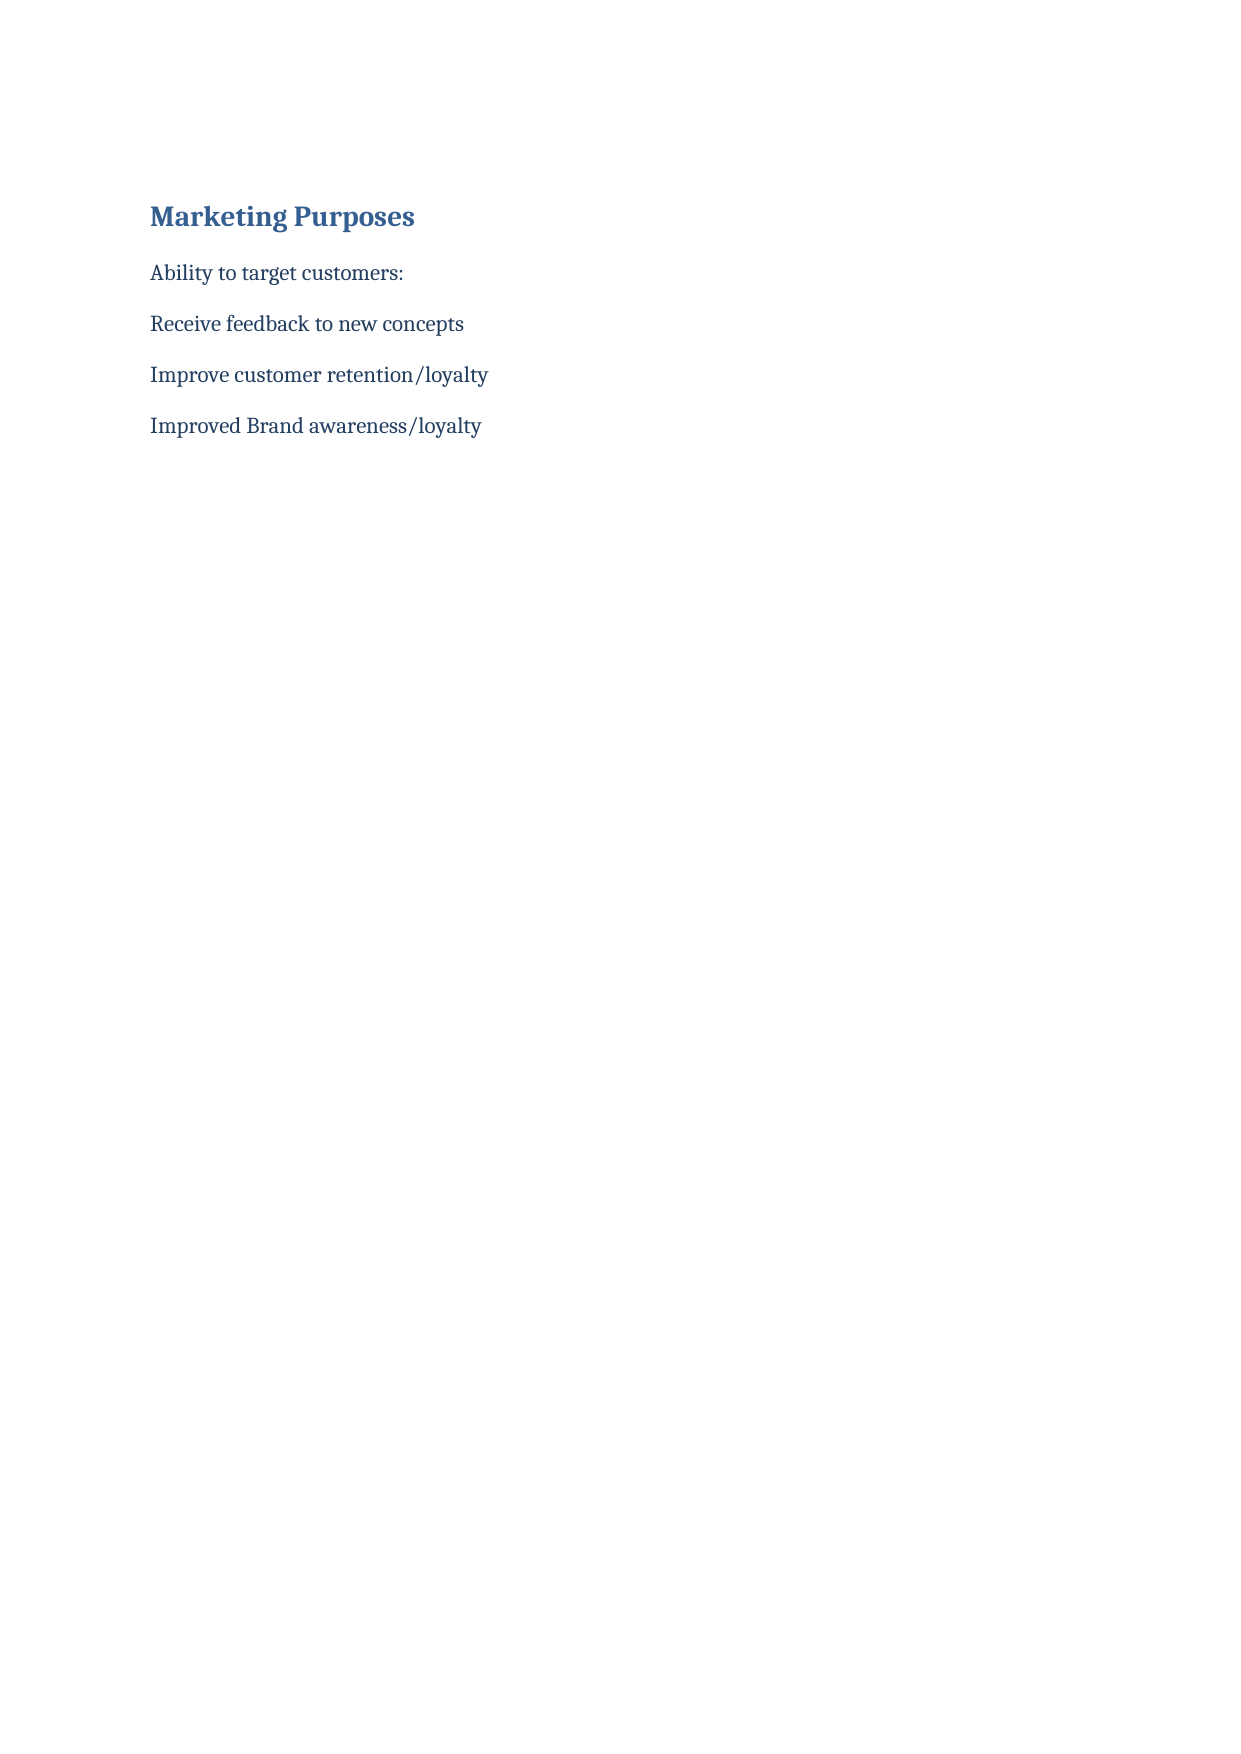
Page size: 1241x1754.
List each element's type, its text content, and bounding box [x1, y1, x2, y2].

subtitle Improved Brand awareness/loyalty [150, 412, 1090, 439]
subtitle Improve customer retention/loyalty [150, 361, 1090, 388]
subtitle Receive feedback to new concepts [150, 310, 1090, 337]
subtitle Ability to target customers: [150, 259, 1090, 286]
subtitle Marketing Purposes [150, 200, 1090, 233]
